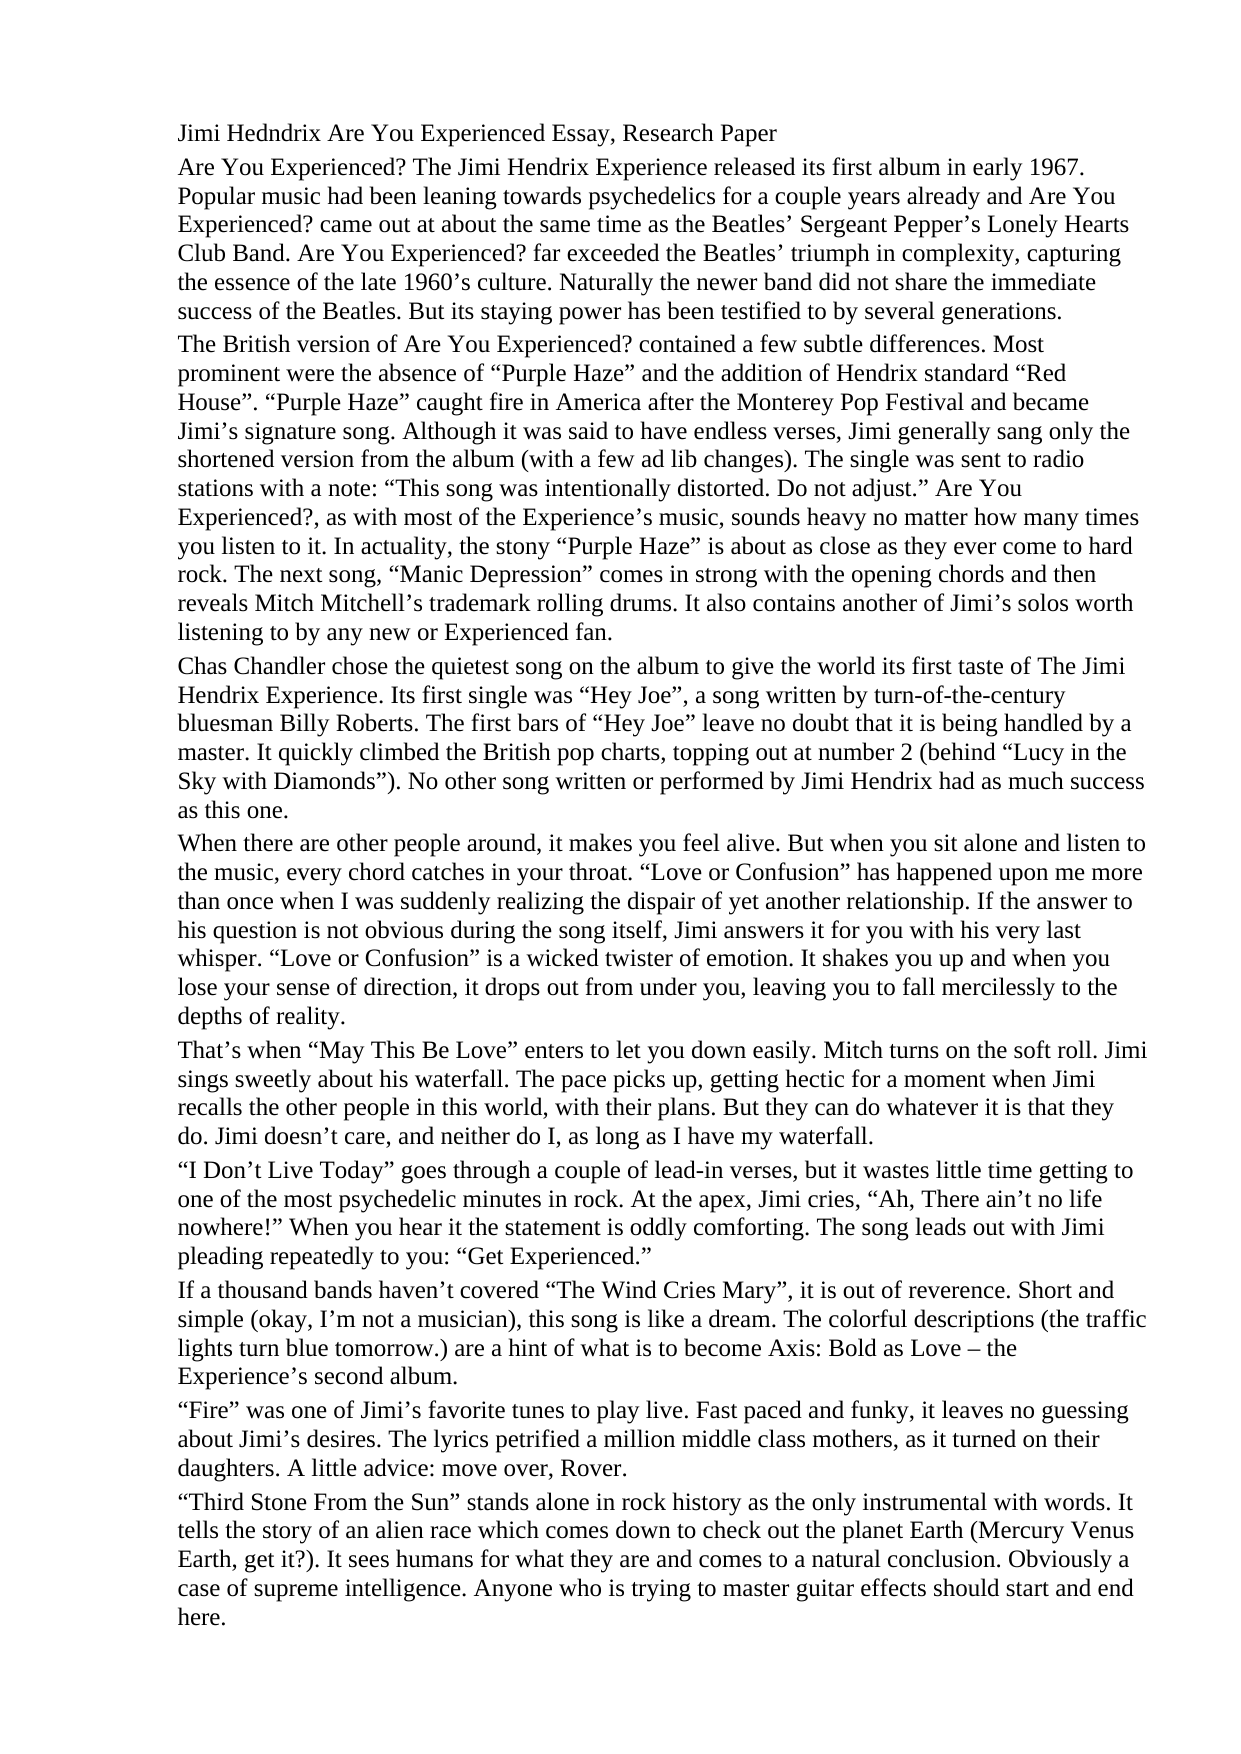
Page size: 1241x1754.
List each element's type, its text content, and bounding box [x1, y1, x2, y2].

text Are You Experienced? The Jimi Hendrix Experience released its first album in early 1967. Popular music had been leaning towards psychedelics for a couple years already and Are You Experienced? came out at about the same time as the Beatles’ Sergeant Pepper’s Lonely Hearts Club Band. Are You Experienced? far exceeded the Beatles’ triumph in complexity, capturing the essence of the late 1960’s culture. Naturally the newer band did not share the immediate success of the Beatles. But its staying power has been testified to by several generations. [177, 152, 1152, 324]
text That’s when “May This Be Love” enters to let you down easily. Mitch turns on the soft roll. Jimi sings sweetly about his waterfall. The pace picks up, getting hectic for a moment when Jimi recalls the other people in this world, with their plans. But they can do whatever it is that they do. Jimi doesn’t care, and neither do I, as long as I have my waterfall. [177, 1035, 1152, 1150]
text “Third Stone From the Sun” stands alone in rock history as the only instrumental with words. It tells the story of an alien race which comes down to check out the planet Earth (Mercury Venus Earth, get it?). It sees humans for what they are and comes to a natural conclusion. Obviously a case of supreme intelligence. Anyone who is trying to master guitar effects should start and end here. [177, 1487, 1152, 1630]
text The British version of Are You Experienced? contained a few subtle differences. Most prominent were the absence of “Purple Haze” and the addition of Hendrix standard “Red House”. “Purple Haze” caught fire in America after the Monterey Pop Festival and became Jimi’s signature song. Although it was said to have endless verses, Jimi generally sang only the shortened version from the album (with a few ad lib changes). The single was sent to radio stations with a note: “This song was intentionally distorted. Do not adjust.” Are You Experienced?, as with most of the Experience’s music, sounds heavy no matter how many times you listen to it. In actuality, the stony “Purple Haze” is about as close as they ever come to hard rock. The next song, “Manic Depression” comes in strong with the opening chords and then reveals Mitch Mitchell’s trademark rolling drums. It also contains another of Jimi’s solos worth listening to by any new or Experienced fan. [177, 329, 1152, 646]
text When there are other people around, it makes you feel alive. But when you sit alone and listen to the music, every chord catches in your throat. “Love or Confusion” has happened upon me more than once when I was suddenly realizing the dispair of yet another relationship. If the answer to his question is not obvious during the song itself, Jimi answers it for you with his very last whisper. “Love or Confusion” is a wicked twister of emotion. It shakes you up and when you lose your sense of direction, it drops out from under you, leaving you to fall mercilessly to the depths of reality. [177, 828, 1152, 1030]
text Chas Chandler chose the quietest song on the album to give the world its first taste of The Jimi Hendrix Experience. Its first single was “Hey Joe”, a song written by turn-of-the-century bluesman Billy Roberts. The first bars of “Hey Joe” leave no doubt that it is being handled by a master. It quickly climbed the British pop charts, topping out at number 2 (behind “Lucy in the Sky with Diamonds”). No other song written or performed by Jimi Hendrix had as much success as this one. [177, 651, 1152, 823]
text If a thousand bands haven’t covered “The Wind Cries Mary”, it is out of reverence. Short and simple (okay, I’m not a musician), this song is like a dream. The colorful descriptions (the traffic lights turn blue tomorrow.) are a hint of what is to become Axis: Bold as Love – the Experience’s second album. [177, 1275, 1152, 1390]
text “Fire” was one of Jimi’s favorite tunes to play live. Fast paced and funky, it leaves no guessing about Jimi’s desires. The lyrics petrified a million middle class mothers, as it turned on their daughters. A little advice: move over, Rover. [177, 1395, 1152, 1481]
text Jimi Hedndrix Are You Experienced Essay, Research Paper [177, 118, 1152, 147]
text “I Don’t Live Today” goes through a couple of lead-in verses, but it wastes little time getting to one of the most psychedelic minutes in rock. At the apex, Jimi cries, “Ah, There ain’t no life nowhere!” When you hear it the statement is oddly comforting. The song leads out with Jimi pleading repeatedly to you: “Get Experienced.” [177, 1155, 1152, 1270]
